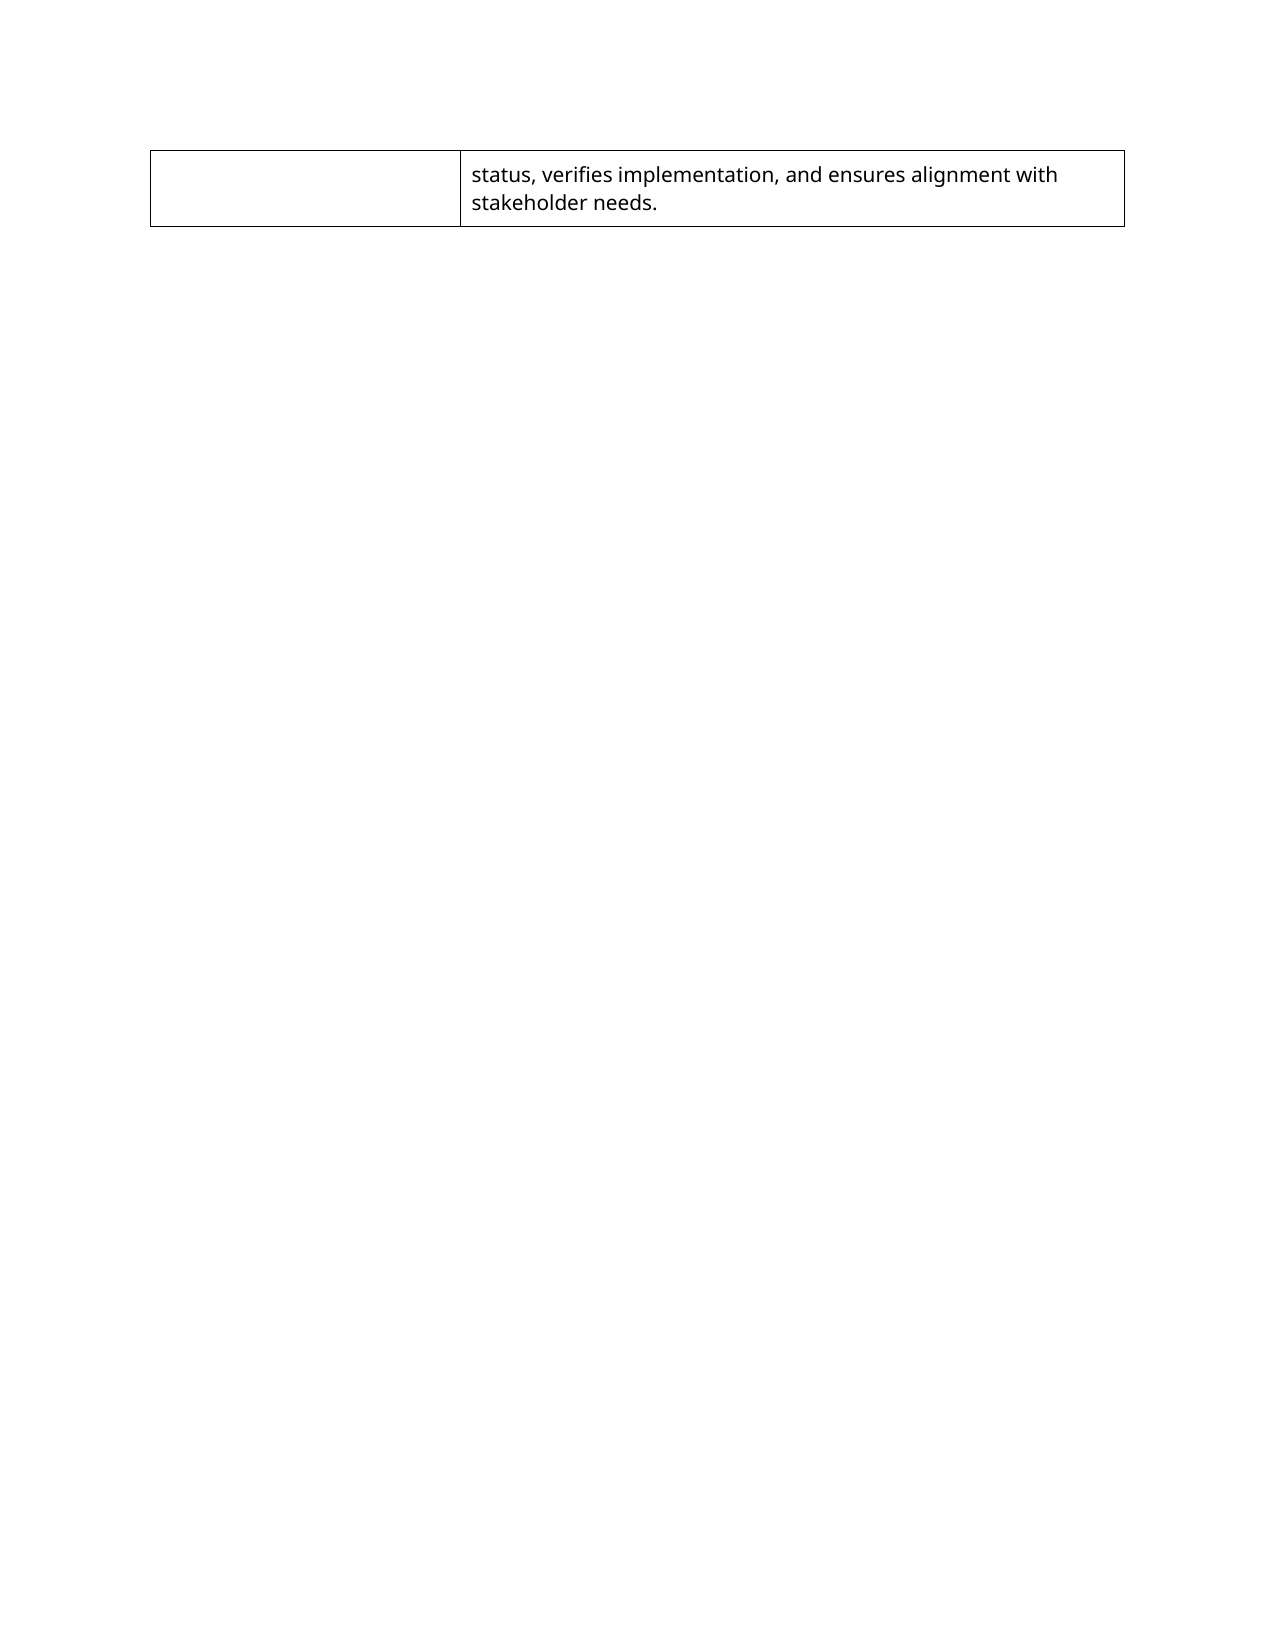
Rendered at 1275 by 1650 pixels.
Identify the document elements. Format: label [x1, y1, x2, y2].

table_cell [151, 151, 460, 226]
table_cell [461, 151, 1124, 226]
